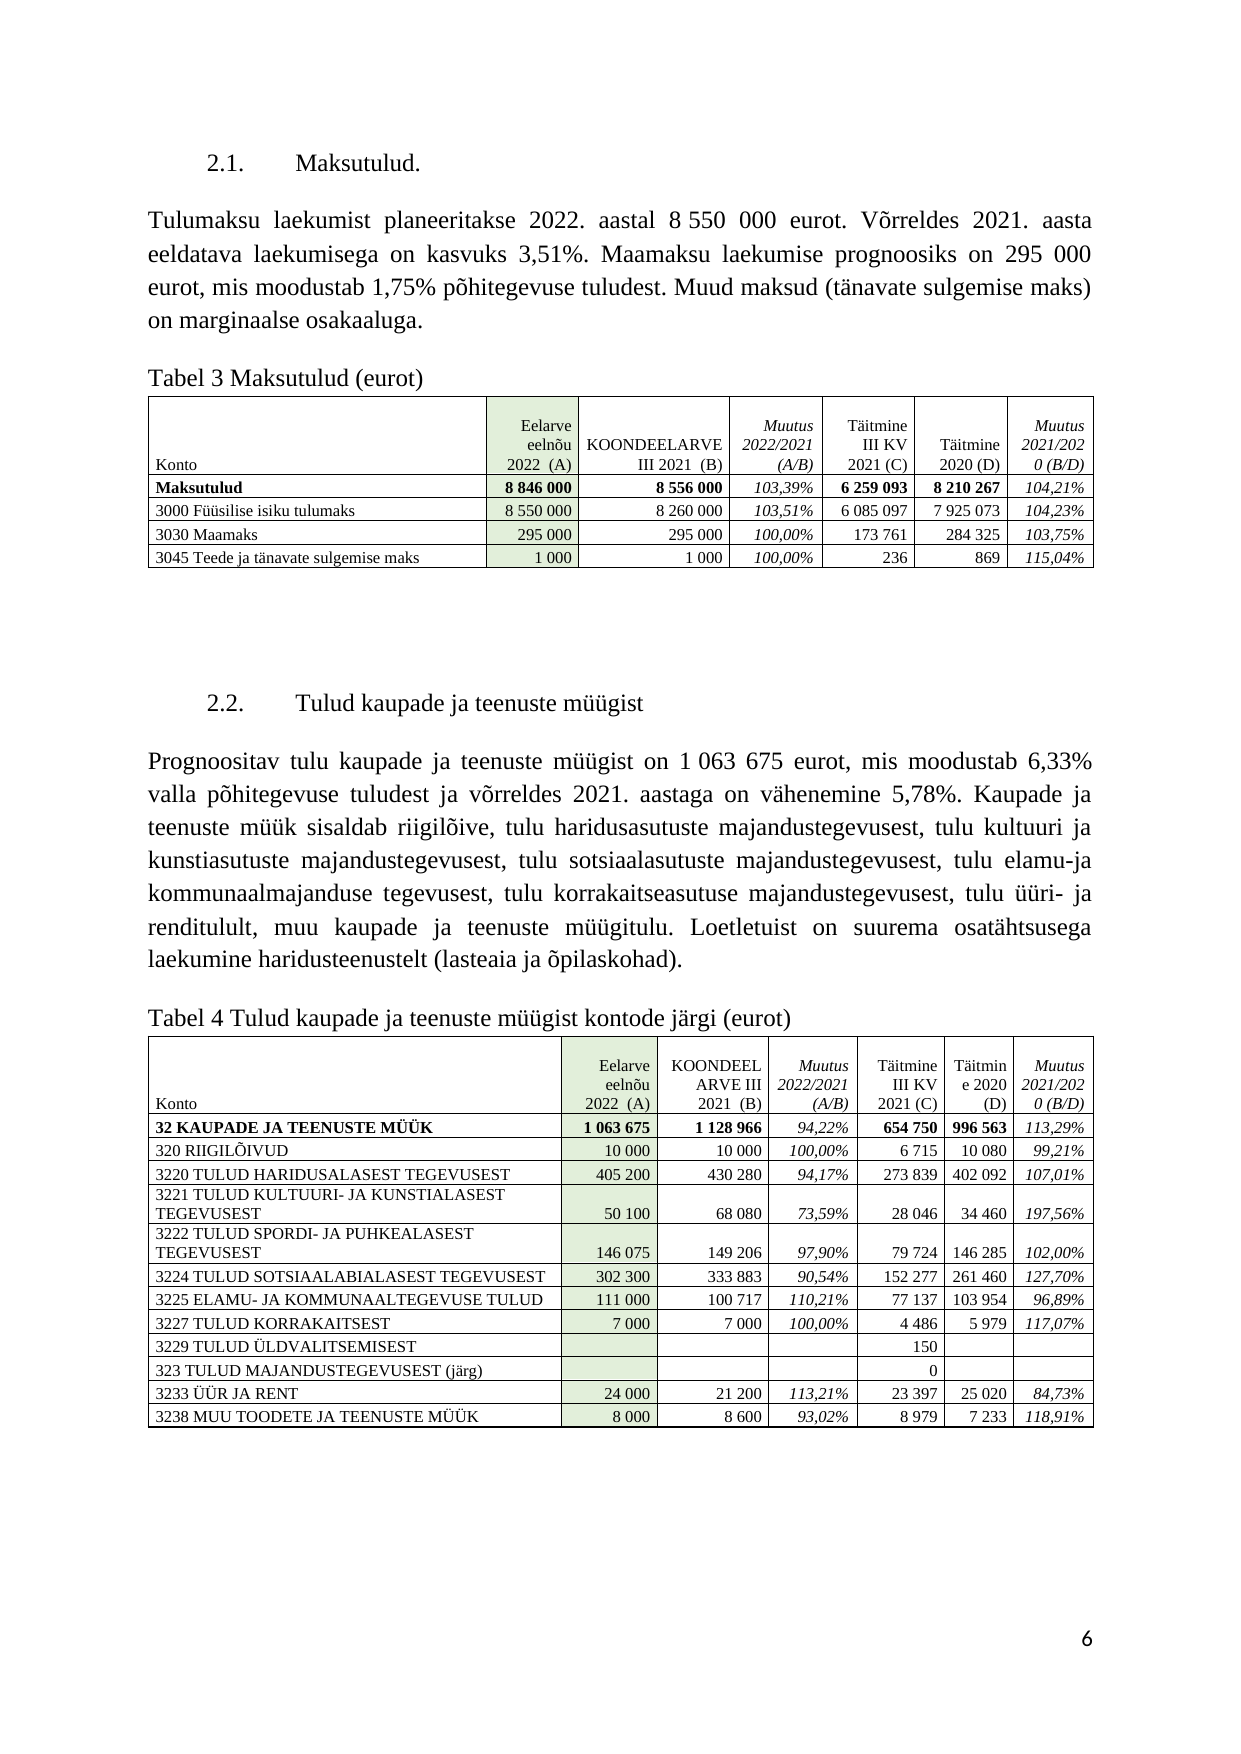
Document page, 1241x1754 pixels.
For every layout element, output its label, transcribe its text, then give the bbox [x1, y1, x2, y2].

table_cell 8 979 [858, 1404, 944, 1426]
table_cell 146 285 [945, 1224, 1013, 1262]
table_cell 100,00% [730, 521, 822, 544]
table_cell 68 080 [658, 1185, 768, 1223]
table_header Täitmine III KV 2021 (C) [823, 397, 914, 473]
table_cell [945, 1357, 1013, 1379]
table_cell 149 206 [658, 1224, 768, 1262]
table_cell 0 [858, 1357, 944, 1379]
text Tulumaksu laekumist planeeritakse 2022. aastal 8 550 000 eurot. Võrreldes 2021. aasta eeldatava laekumisega on kasvuks 3,51%. Maamaksu laekumise prognoosiks on 295 000 eurot, mis moodustab 1,75% põhitegevuse tuludest. Muud maksud (tänavate sulgemise maks) on marginaalse osakaaluga. [148, 206, 1093, 333]
table_cell 103 954 [945, 1287, 1013, 1309]
table_cell [562, 1334, 657, 1356]
table_cell 34 460 [945, 1185, 1013, 1223]
table_cell 110,21% [769, 1287, 857, 1309]
table_cell 32 KAUPADE JA TEENUSTE MÜÜK [149, 1114, 561, 1137]
table_cell 113,29% [1014, 1114, 1093, 1137]
table_cell 1 000 [487, 545, 578, 567]
table_header Konto [149, 1037, 561, 1113]
table_cell 10 000 [658, 1138, 768, 1160]
table_cell 8 550 000 [487, 498, 578, 520]
table_cell 24 000 [562, 1381, 657, 1403]
table_cell [658, 1357, 768, 1379]
table_cell 25 020 [945, 1381, 1013, 1403]
table_cell 6 259 093 [823, 475, 914, 497]
table_cell 8 260 000 [579, 498, 729, 520]
table_cell 104,23% [1008, 498, 1093, 520]
table_cell 7 000 [562, 1310, 657, 1333]
table_cell [1014, 1334, 1093, 1356]
table_cell 100,00% [730, 545, 822, 567]
table_cell 1 000 [579, 545, 729, 567]
table_cell 10 000 [562, 1138, 657, 1160]
table_cell 150 [858, 1334, 944, 1356]
table_cell 405 200 [562, 1161, 657, 1184]
table_header Eelarve eelnõu 2022 (A) [562, 1037, 657, 1113]
table_cell 4 486 [858, 1310, 944, 1333]
table_cell 93,02% [769, 1404, 857, 1426]
table_cell 261 460 [945, 1264, 1013, 1286]
table_cell 3233 ÜÜR JA RENT [149, 1381, 561, 1403]
table_cell 3229 TULUD ÜLDVALITSEMISEST [149, 1334, 561, 1356]
table_cell 115,04% [1008, 545, 1093, 567]
table_cell [658, 1334, 768, 1356]
table_cell 21 200 [658, 1381, 768, 1403]
table_header KOONDEELARVE III 2021 (B) [658, 1037, 768, 1113]
table_cell [945, 1334, 1013, 1356]
table_cell 3220 TULUD HARIDUSALASEST TEGEVUSEST [149, 1161, 561, 1184]
table_cell [1014, 1357, 1093, 1379]
table_cell [769, 1357, 857, 1379]
table_cell 99,21% [1014, 1138, 1093, 1160]
table_cell 7 233 [945, 1404, 1013, 1426]
table_cell 103,75% [1008, 521, 1093, 544]
table_cell 1 063 675 [562, 1114, 657, 1137]
table_cell 236 [823, 545, 914, 567]
table_cell 5 979 [945, 1310, 1013, 1333]
table_header Muutus 2021/2020 (B/D) [1014, 1037, 1093, 1113]
table_cell 113,21% [769, 1381, 857, 1403]
table_cell 333 883 [658, 1264, 768, 1286]
table_cell 8 846 000 [487, 475, 578, 497]
table_cell 869 [915, 545, 1007, 567]
table_cell 284 325 [915, 521, 1007, 544]
table_cell 7 000 [658, 1310, 768, 1333]
subtitle Tulud kaupade ja teenuste müügist [207, 688, 1093, 717]
table_cell 152 277 [858, 1264, 944, 1286]
table_cell 117,07% [1014, 1310, 1093, 1333]
table_cell 28 046 [858, 1185, 944, 1223]
text Tabel 4 Tulud kaupade ja teenuste müügist kontode järgi (eurot) [148, 1003, 1093, 1031]
table_cell 320 RIIGILÕIVUD [149, 1138, 561, 1160]
table_cell 103,39% [730, 475, 822, 497]
subtitle Maksutulud. [207, 148, 1093, 176]
table_cell 3030 Maamaks [149, 521, 486, 544]
table_cell 430 280 [658, 1161, 768, 1184]
table_cell 10 080 [945, 1138, 1013, 1160]
table_header Muutus 2022/2021 (A/B) [730, 397, 822, 473]
table_cell 100 717 [658, 1287, 768, 1309]
table_cell 107,01% [1014, 1161, 1093, 1184]
table_cell 50 100 [562, 1185, 657, 1223]
table_cell 118,91% [1014, 1404, 1093, 1426]
table_cell 1 128 966 [658, 1114, 768, 1137]
table_cell 77 137 [858, 1287, 944, 1309]
table_cell 173 761 [823, 521, 914, 544]
table_cell 96,89% [1014, 1287, 1093, 1309]
table_cell 8 600 [658, 1404, 768, 1426]
table_cell 102,00% [1014, 1224, 1093, 1262]
table_cell 104,21% [1008, 475, 1093, 497]
table_header Täitmine III KV 2021 (C) [858, 1037, 944, 1113]
table_cell 8 000 [562, 1404, 657, 1426]
table_cell 6 085 097 [823, 498, 914, 520]
table_cell 295 000 [487, 521, 578, 544]
table_header Täitmine 2020 (D) [945, 1037, 1013, 1113]
table_cell 295 000 [579, 521, 729, 544]
table_cell 73,59% [769, 1185, 857, 1223]
table_cell 323 TULUD MAJANDUSTEGEVUSEST (järg) [149, 1357, 561, 1379]
text Prognoositav tulu kaupade ja teenuste müügist on 1 063 675 eurot, mis moodustab 6,33% valla põhitegevuse tuludest ja võrreldes 2021. aastaga on vähenemine 5,78%. Kaupade ja teenuste müük sisaldab riigilõive, tulu haridusasutuste majandustegevusest, tulu kultuuri ja kunstiasutuste majandustegevusest, tulu sotsiaalasutuste majandustegevusest, tulu elamu-ja kommunaalmajanduse tegevusest, tulu korrakaitseasutuse majandustegevusest, tulu üüri- ja renditulult, muu kaupade ja teenuste müügitulu. Loetletuist on suurema osatähtsusega laekumine haridusteenustelt (lasteaia ja õpilaskohad). [148, 746, 1093, 973]
table_cell 94,17% [769, 1161, 857, 1184]
table_cell 7 925 073 [915, 498, 1007, 520]
table_cell 996 563 [945, 1114, 1013, 1137]
table_header Muutus 2022/2021 (A/B) [769, 1037, 857, 1113]
table_header Täitmine 2020 (D) [915, 397, 1007, 473]
table_cell 3000 Füüsilise isiku tulumaks [149, 498, 486, 520]
table_cell 3221 TULUD KULTUURI- JA KUNSTIALASEST TEGEVUSEST [149, 1185, 561, 1223]
table_cell 273 839 [858, 1161, 944, 1184]
table_cell 23 397 [858, 1381, 944, 1403]
table_cell 3224 TULUD SOTSIAALABIALASEST TEGEVUSEST [149, 1264, 561, 1286]
table_header Muutus 2021/2020 (B/D) [1008, 397, 1093, 473]
table_cell 97,90% [769, 1224, 857, 1262]
table_header KOONDEELARVE III 2021 (B) [579, 397, 729, 473]
table_cell 100,00% [769, 1310, 857, 1333]
table_cell Maksutulud [149, 475, 486, 497]
table_cell 302 300 [562, 1264, 657, 1286]
table_cell 8 556 000 [579, 475, 729, 497]
table_cell 94,22% [769, 1114, 857, 1137]
table_cell 3238 MUU TOODETE JA TEENUSTE MÜÜK [149, 1404, 561, 1426]
text Tabel 3 Maksutulud (eurot) [148, 363, 1093, 391]
table_cell 146 075 [562, 1224, 657, 1262]
table_cell 197,56% [1014, 1185, 1093, 1223]
table_cell 3045 Teede ja tänavate sulgemise maks [149, 545, 486, 567]
table_cell 84,73% [1014, 1381, 1093, 1403]
table_cell [562, 1357, 657, 1379]
table_header Konto [149, 397, 486, 473]
table_cell 8 210 267 [915, 475, 1007, 497]
table_cell 654 750 [858, 1114, 944, 1137]
table_cell 3225 ELAMU- JA KOMMUNAALTEGEVUSE TULUD [149, 1287, 561, 1309]
table_cell 103,51% [730, 498, 822, 520]
table_cell 127,70% [1014, 1264, 1093, 1286]
table_cell 100,00% [769, 1138, 857, 1160]
table_cell 111 000 [562, 1287, 657, 1309]
table_cell 3222 TULUD SPORDI- JA PUHKEALASEST TEGEVUSEST [149, 1224, 561, 1262]
table_cell [769, 1334, 857, 1356]
table_cell 90,54% [769, 1264, 857, 1286]
table_cell 6 715 [858, 1138, 944, 1160]
table_cell 79 724 [858, 1224, 944, 1262]
table_header Eelarve eelnõu 2022 (A) [487, 397, 578, 473]
table_cell 402 092 [945, 1161, 1013, 1184]
table_cell 3227 TULUD KORRAKAITSEST [149, 1310, 561, 1333]
